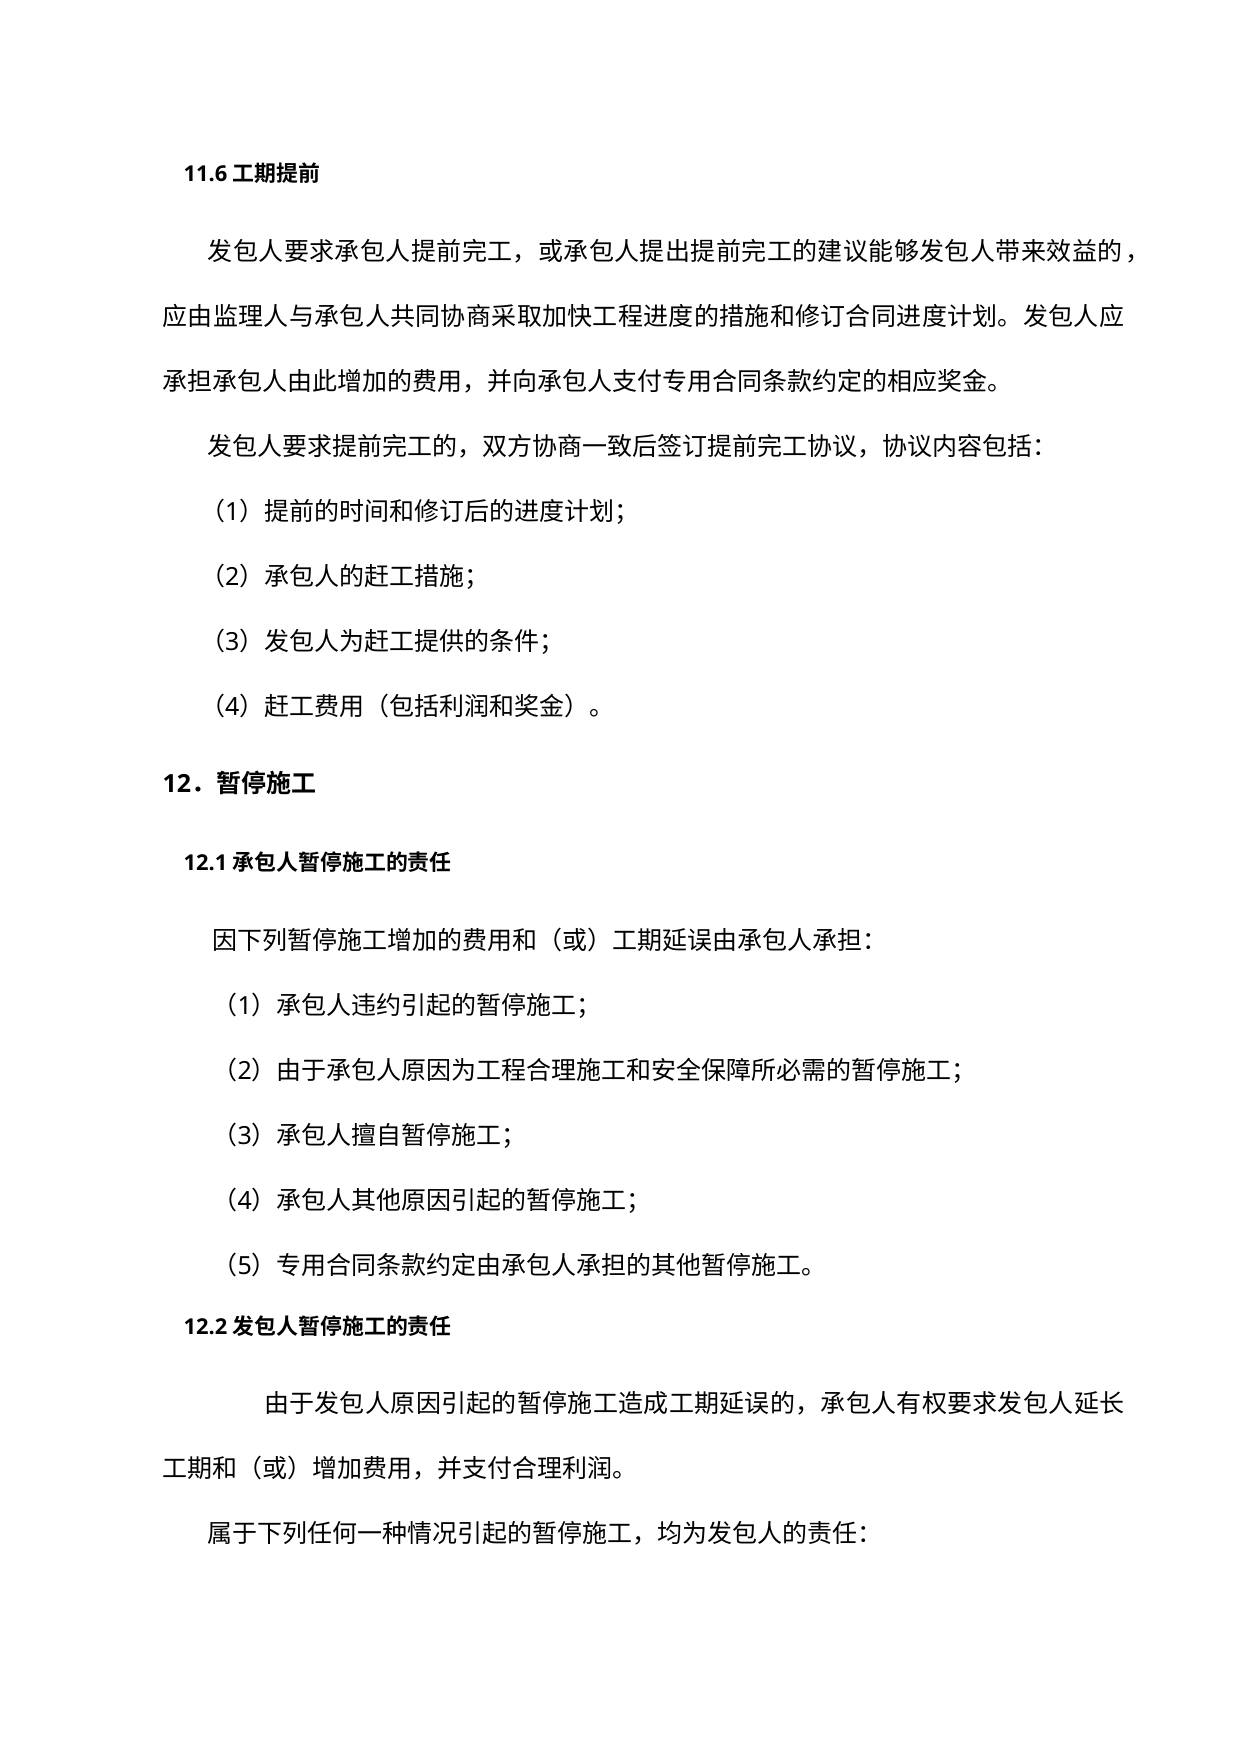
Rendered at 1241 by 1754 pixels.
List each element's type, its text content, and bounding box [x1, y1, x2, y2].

text （2）承包人的赶工措施； [162, 542, 1126, 607]
text （3）发包人为赶工提供的条件； [162, 607, 1126, 672]
text 发包人要求提前完工的，双方协商一致后签订提前完工协议，协议内容包括： [162, 412, 1126, 477]
subtitle 11.6 工期提前 [162, 156, 1126, 189]
text 属于下列任何一种情况引起的暂停施工，均为发包人的责任： [162, 1499, 1126, 1564]
text （1）承包人违约引起的暂停施工； [162, 971, 1126, 1036]
text （1）提前的时间和修订后的进度计划； [200, 477, 1126, 542]
text （5）专用合同条款约定由承包人承担的其他暂停施工。 [162, 1231, 1126, 1296]
text （3）承包人擅自暂停施工； [162, 1101, 1126, 1166]
subtitle 12.1 承包人暂停施工的责任 [162, 845, 1126, 878]
text 因下列暂停施工增加的费用和（或）工期延误由承包人承担： [162, 906, 1126, 971]
text （4）承包人其他原因引起的暂停施工； [162, 1166, 1126, 1231]
text 发包人要求承包人提前完工，或承包人提出提前完工的建议能够发包人带来效益的，应由监理人与承包人共同协商采取加快工程进度的措施和修订合同进度计划。发包人应承担承包人由此增加的费用，并向承包人支付专用合同条款约定的相应奖金。 [162, 217, 1126, 412]
text 由于发包人原因引起的暂停施工造成工期延误的，承包人有权要求发包人延长工期和（或）增加费用，并支付合理利润。 [162, 1369, 1126, 1499]
subtitle 12．暂停施工 [162, 749, 1126, 814]
subtitle 12.2 发包人暂停施工的责任 [162, 1308, 1126, 1341]
text （2）由于承包人原因为工程合理施工和安全保障所必需的暂停施工； [162, 1036, 1126, 1101]
text （4）赶工费用（包括利润和奖金）。 [162, 672, 1126, 737]
